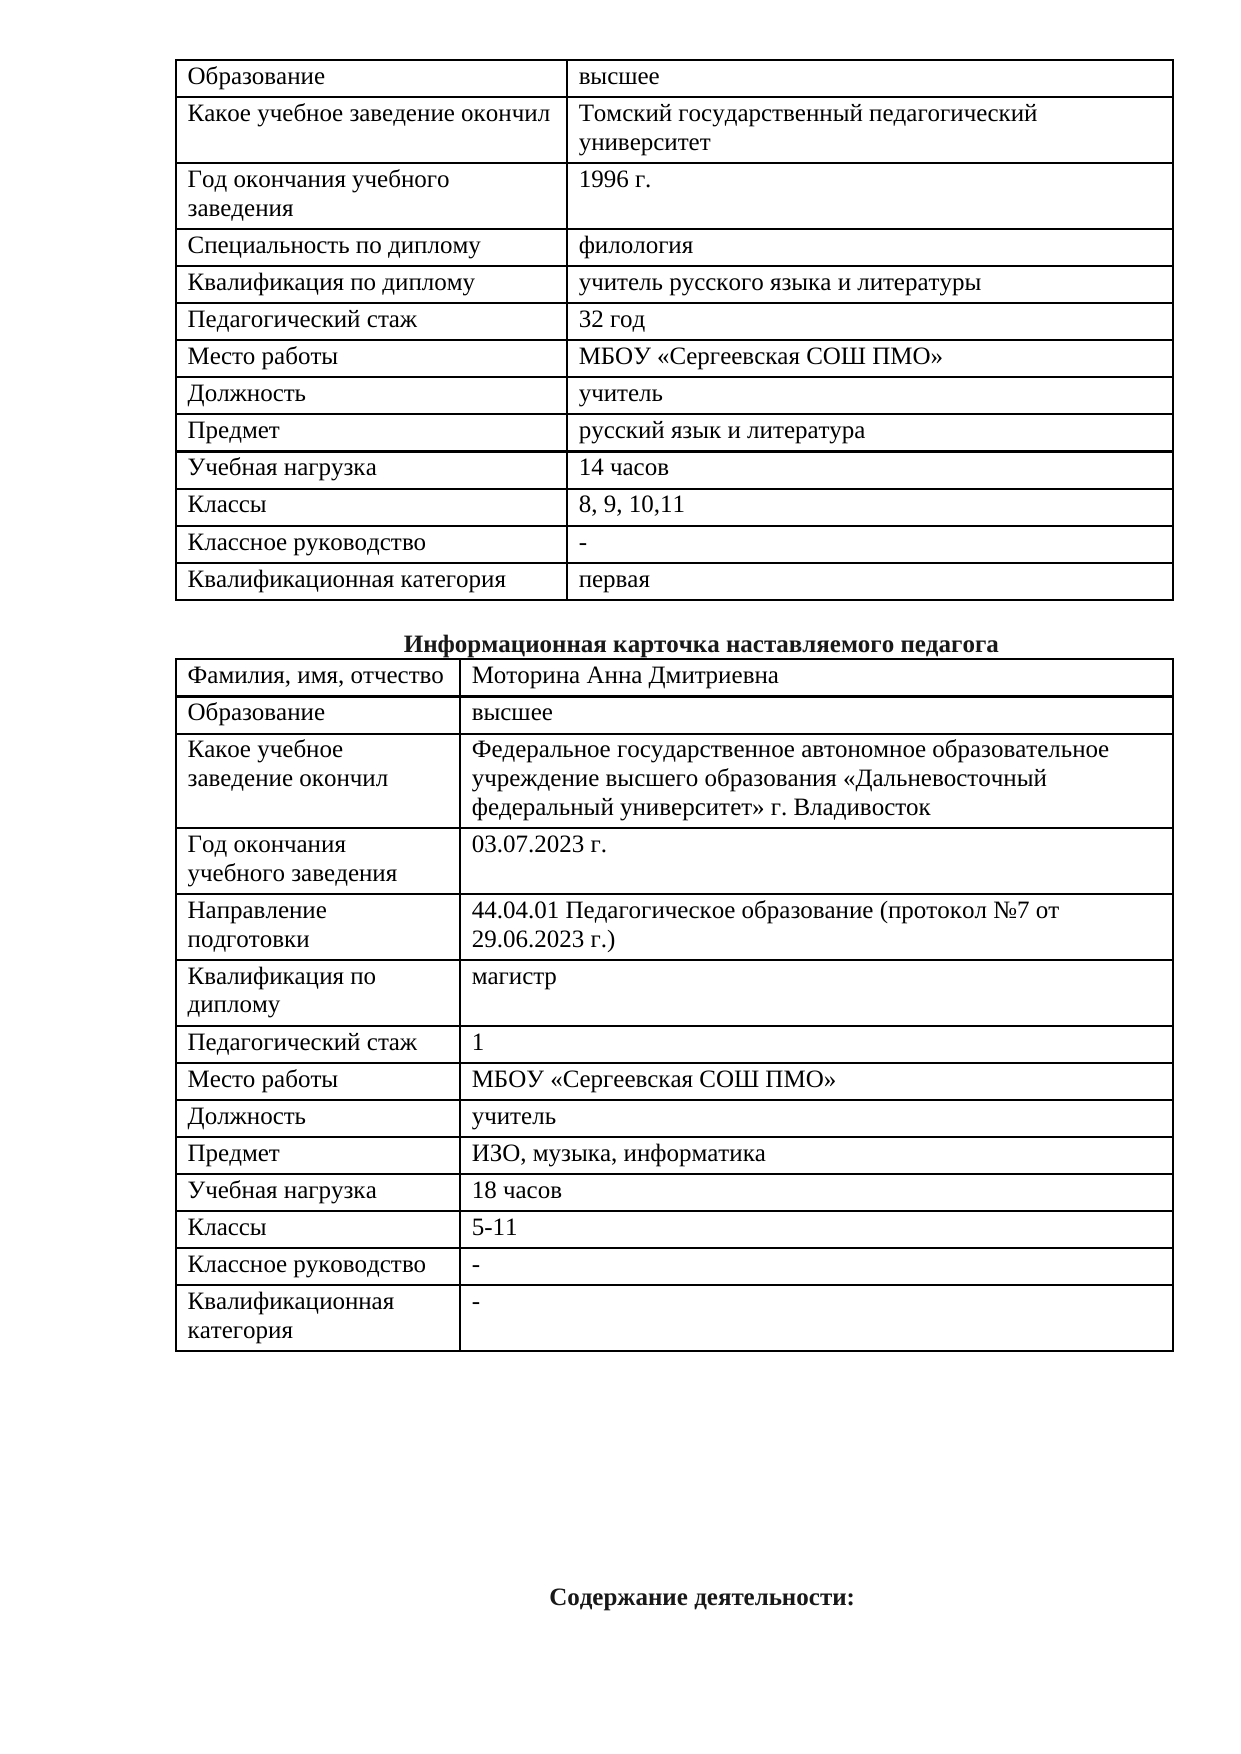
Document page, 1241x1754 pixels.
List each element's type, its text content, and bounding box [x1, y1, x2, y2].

table_cell 1 [461, 1027, 1172, 1062]
table_cell 1996 г. [568, 164, 1172, 228]
table_cell Педагогический стаж [177, 304, 566, 339]
table_cell учитель [568, 378, 1172, 413]
table_cell Образование [177, 698, 459, 732]
table_cell учитель [461, 1101, 1172, 1136]
table_cell Место работы [177, 1064, 459, 1099]
table_cell Томский государственный педагогический университет [568, 98, 1172, 162]
table_cell Квалификационная категория [177, 1286, 459, 1350]
table_cell Специальность по диплому [177, 230, 566, 265]
table_header Моторина Анна Дмитриевна [461, 660, 1172, 695]
table_cell Классы [177, 490, 566, 524]
table_cell Год окончания учебного заведения [177, 164, 566, 228]
table_cell Федеральное государственное автономное образовательное учреждение высшего образования «Дальневосточный федеральный университет» г. Владивосток [461, 735, 1172, 827]
table_cell русский язык и литература [568, 415, 1172, 450]
table_cell Предмет [177, 1138, 459, 1173]
table_cell Какое учебное заведение окончил [177, 735, 459, 827]
table_cell МБОУ «Сергеевская СОШ ПМО» [461, 1064, 1172, 1099]
table_cell 8, 9, 10,11 [568, 490, 1172, 524]
table_cell Должность [177, 378, 566, 413]
table_cell - [461, 1286, 1172, 1350]
table_cell 44.04.01 Педагогическое образование (протокол №7 от 29.06.2023 г.) [461, 895, 1172, 959]
table_cell ИЗО, музыка, информатика [461, 1138, 1172, 1173]
table_cell Какое учебное заведение окончил [177, 98, 566, 162]
table_cell Педагогический стаж [177, 1027, 459, 1062]
table_cell Должность [177, 1101, 459, 1136]
table_header Фамилия, имя, отчество [177, 660, 459, 695]
table_cell Направление подготовки [177, 895, 459, 959]
table_cell Место работы [177, 341, 566, 376]
table_cell Классное руководство [177, 1249, 459, 1284]
table_cell Классное руководство [177, 527, 566, 562]
table_cell 14 часов [568, 453, 1172, 487]
table_cell высшее [461, 698, 1172, 732]
table_cell Год окончания учебного заведения [177, 829, 459, 893]
table_cell 03.07.2023 г. [461, 829, 1172, 893]
table_cell филология [568, 230, 1172, 265]
table_cell Предмет [177, 415, 566, 450]
table_cell высшее [568, 61, 1172, 96]
text Содержание деятельности: [252, 1582, 1152, 1611]
table_cell - [461, 1249, 1172, 1284]
table_cell Классы [177, 1212, 459, 1247]
table_cell первая [568, 564, 1172, 599]
table_cell Квалификационная категория [177, 564, 566, 599]
table_cell Образование [177, 61, 566, 96]
text Информационная карточка наставляемого педагога [177, 629, 1152, 658]
table_cell учитель русского языка и литературы [568, 267, 1172, 302]
table_cell Учебная нагрузка [177, 453, 566, 487]
table_cell Учебная нагрузка [177, 1175, 459, 1210]
table_cell 5-11 [461, 1212, 1172, 1247]
table_cell Квалификация по диплому [177, 961, 459, 1024]
table_cell магистр [461, 961, 1172, 1024]
table_cell 32 год [568, 304, 1172, 339]
table_cell МБОУ «Сергеевская СОШ ПМО» [568, 341, 1172, 376]
table_cell 18 часов [461, 1175, 1172, 1210]
table_cell - [568, 527, 1172, 562]
table_cell Квалификация по диплому [177, 267, 566, 302]
